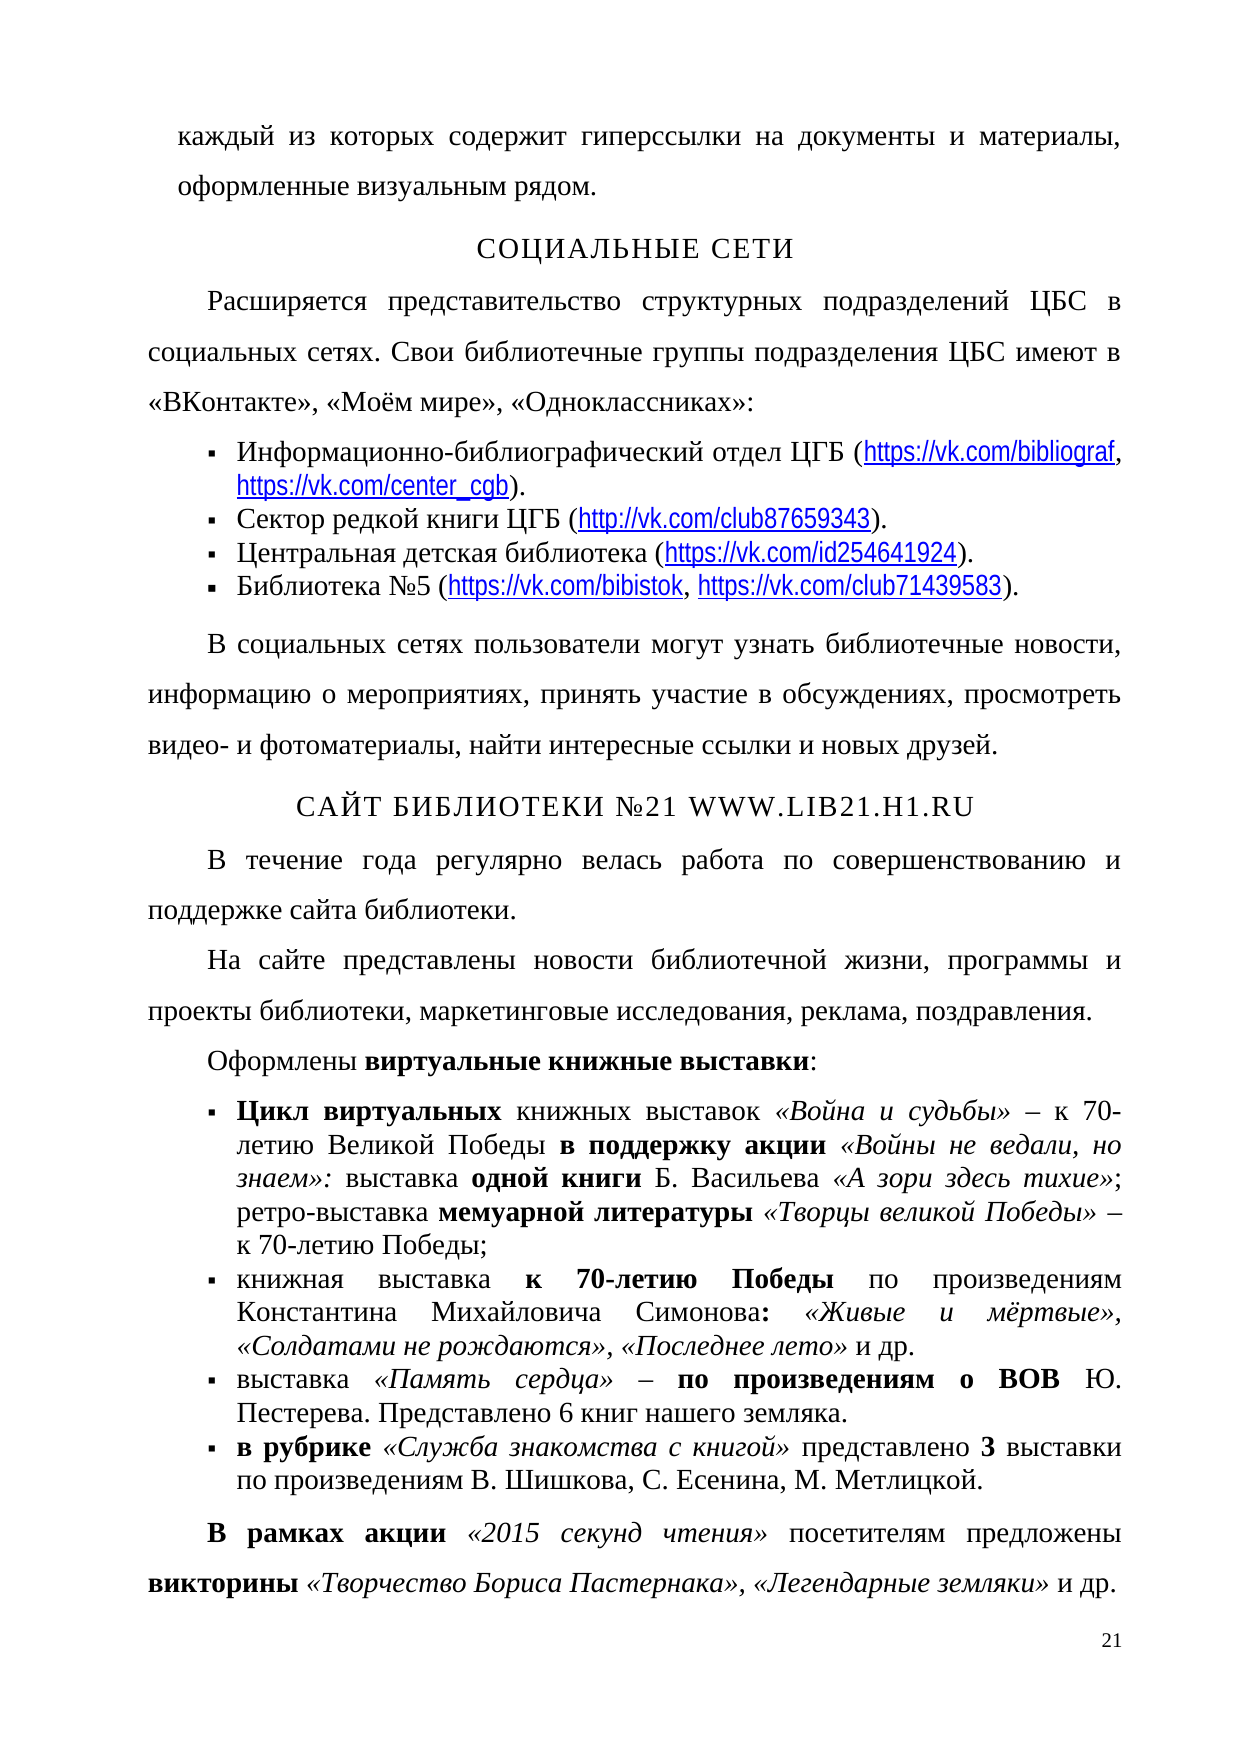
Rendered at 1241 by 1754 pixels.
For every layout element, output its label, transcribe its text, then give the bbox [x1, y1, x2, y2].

text В течение года регулярно велась работа по совершенствованию и поддержке сайта библиотеки. [148, 842, 1122, 926]
text В социальных сетях пользователи могут узнать библиотечные новости, информацию о мероприятиях, принять участие в обсуждениях, просмотреть видео- и фотоматериалы, найти интересные ссылки и новых друзей. [148, 626, 1122, 760]
text СОЦИАЛЬНЫЕ СЕТИ [148, 231, 1122, 264]
text На сайте представлены новости библиотечной жизни, программы и проекты библиотеки, маркетинговые исследования, реклама, поздравления. [148, 942, 1122, 1026]
text САЙТ БИБЛИОТЕКИ №21 www.lib21.h1.ru [148, 789, 1122, 823]
list книжная выставка к 70-летию Победы по произведениям Константина Михайловича Симонова: «Живые и мёртвые», «Солдатами не рождаются», «Последнее лето» и др. [207, 1261, 1122, 1362]
list Центральная детская библиотека (https://vk.com/id254641924). [207, 535, 1122, 568]
text Оформлены виртуальные книжные выставки: [148, 1043, 1122, 1077]
list Информационно-библиографический отдел ЦГБ (https://vk.com/bibliograf, https://vk.com/center_cgb). [207, 434, 1122, 501]
list Библиотека №5 (https://vk.com/bibistok, https://vk.com/club71439583). [207, 568, 1122, 602]
text Расширяется представительство структурных подразделений ЦБС в социальных сетях. Свои библиотечные группы подразделения ЦБС имеют в «ВКонтакте», «Моём мире», «Одноклассниках»: [148, 283, 1122, 418]
list Цикл виртуальных книжных выставок «Война и судьбы» – к 70-летию Великой Победы в поддержку акции «Войны не ведали, но знаем»: выставка одной книги Б. Васильева «А зори здесь тихие»; ретро-выставка мемуарной литературы «Творцы великой Победы» – к 70-летию Победы; [207, 1093, 1122, 1261]
text В рамках акции «2015 секунд чтения» посетителям предложены викторины «Творчество Бориса Пастернака», «Легендарные земляки» и др. [148, 1515, 1122, 1599]
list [177, 118, 1122, 202]
list Сектор редкой книги ЦГБ (http://vk.com/club87659343). [207, 501, 1122, 535]
list выставка «Память сердца» – по произведениям о ВОВ Ю. Пестерева. Представлено 6 книг нашего земляка. [207, 1362, 1122, 1429]
list в рубрике «Служба знакомства с книгой» представлено 3 выставки по произведениям В. Шишкова, С. Есенина, М. Метлицкой. [207, 1429, 1122, 1496]
